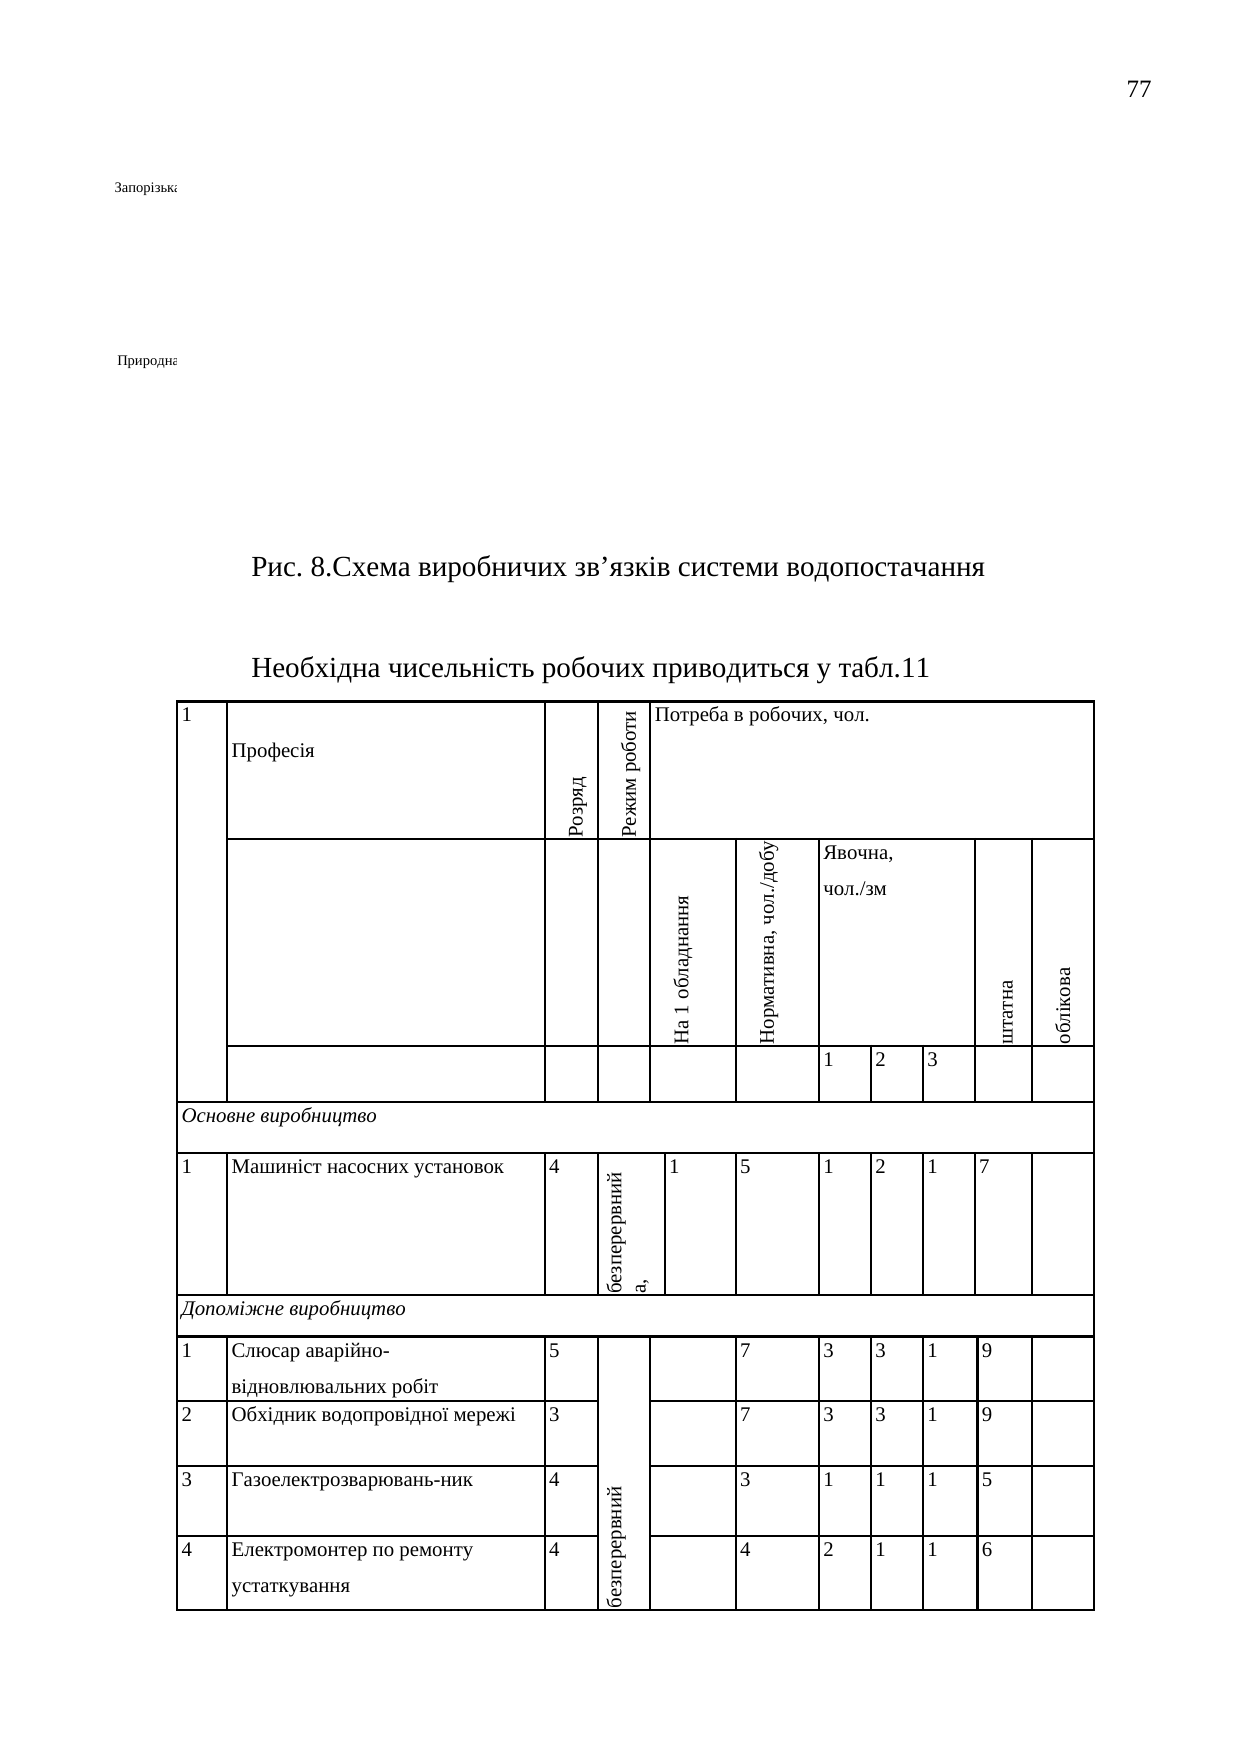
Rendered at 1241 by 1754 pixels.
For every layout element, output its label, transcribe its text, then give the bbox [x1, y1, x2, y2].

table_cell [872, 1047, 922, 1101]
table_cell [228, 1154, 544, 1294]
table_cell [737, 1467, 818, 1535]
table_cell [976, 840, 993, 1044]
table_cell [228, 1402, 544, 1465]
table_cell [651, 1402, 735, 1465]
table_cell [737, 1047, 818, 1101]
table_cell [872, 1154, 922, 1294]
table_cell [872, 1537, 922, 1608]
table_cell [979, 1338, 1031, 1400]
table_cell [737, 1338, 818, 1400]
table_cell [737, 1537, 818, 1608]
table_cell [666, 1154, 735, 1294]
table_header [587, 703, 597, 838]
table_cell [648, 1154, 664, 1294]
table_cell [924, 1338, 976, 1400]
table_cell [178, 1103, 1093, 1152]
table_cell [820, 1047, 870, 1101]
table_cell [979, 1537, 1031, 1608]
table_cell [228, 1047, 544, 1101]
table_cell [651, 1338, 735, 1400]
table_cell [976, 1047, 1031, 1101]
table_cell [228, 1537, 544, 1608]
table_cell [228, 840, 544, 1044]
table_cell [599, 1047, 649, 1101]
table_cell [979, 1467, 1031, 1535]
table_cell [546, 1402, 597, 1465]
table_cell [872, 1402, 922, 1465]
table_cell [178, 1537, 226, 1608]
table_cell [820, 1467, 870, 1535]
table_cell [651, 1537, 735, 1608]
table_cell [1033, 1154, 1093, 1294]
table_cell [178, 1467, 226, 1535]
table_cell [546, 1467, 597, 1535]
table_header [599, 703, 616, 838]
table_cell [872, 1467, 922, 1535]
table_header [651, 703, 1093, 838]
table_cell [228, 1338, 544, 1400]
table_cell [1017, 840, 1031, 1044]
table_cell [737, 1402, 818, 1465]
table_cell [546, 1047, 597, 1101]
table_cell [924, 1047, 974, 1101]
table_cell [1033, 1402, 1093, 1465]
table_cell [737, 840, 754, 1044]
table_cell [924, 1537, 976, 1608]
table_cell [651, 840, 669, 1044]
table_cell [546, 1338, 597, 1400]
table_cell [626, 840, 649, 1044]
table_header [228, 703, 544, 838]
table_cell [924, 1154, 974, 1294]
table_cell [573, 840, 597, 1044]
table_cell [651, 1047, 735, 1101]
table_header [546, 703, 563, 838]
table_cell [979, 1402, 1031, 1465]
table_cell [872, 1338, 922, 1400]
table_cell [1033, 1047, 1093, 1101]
text Необхідна чисельність робочих приводиться у табл.11 [177, 650, 1152, 683]
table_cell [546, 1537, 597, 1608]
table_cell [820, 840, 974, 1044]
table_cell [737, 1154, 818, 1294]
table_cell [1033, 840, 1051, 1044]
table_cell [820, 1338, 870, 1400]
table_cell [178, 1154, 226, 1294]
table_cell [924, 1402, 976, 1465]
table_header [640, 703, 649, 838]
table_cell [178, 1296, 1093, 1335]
text Рис. 8.Схема виробничих зв’язків системи водопостачання [177, 549, 1152, 583]
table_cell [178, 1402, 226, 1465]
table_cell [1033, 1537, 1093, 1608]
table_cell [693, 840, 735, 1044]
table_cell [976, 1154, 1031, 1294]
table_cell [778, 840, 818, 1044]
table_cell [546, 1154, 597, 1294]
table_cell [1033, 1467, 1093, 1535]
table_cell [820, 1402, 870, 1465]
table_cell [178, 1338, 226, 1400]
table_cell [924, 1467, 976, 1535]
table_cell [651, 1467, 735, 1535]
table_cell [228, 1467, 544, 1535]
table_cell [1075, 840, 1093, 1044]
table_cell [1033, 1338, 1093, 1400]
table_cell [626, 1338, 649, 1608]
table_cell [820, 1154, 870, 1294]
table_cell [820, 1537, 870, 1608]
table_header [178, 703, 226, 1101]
